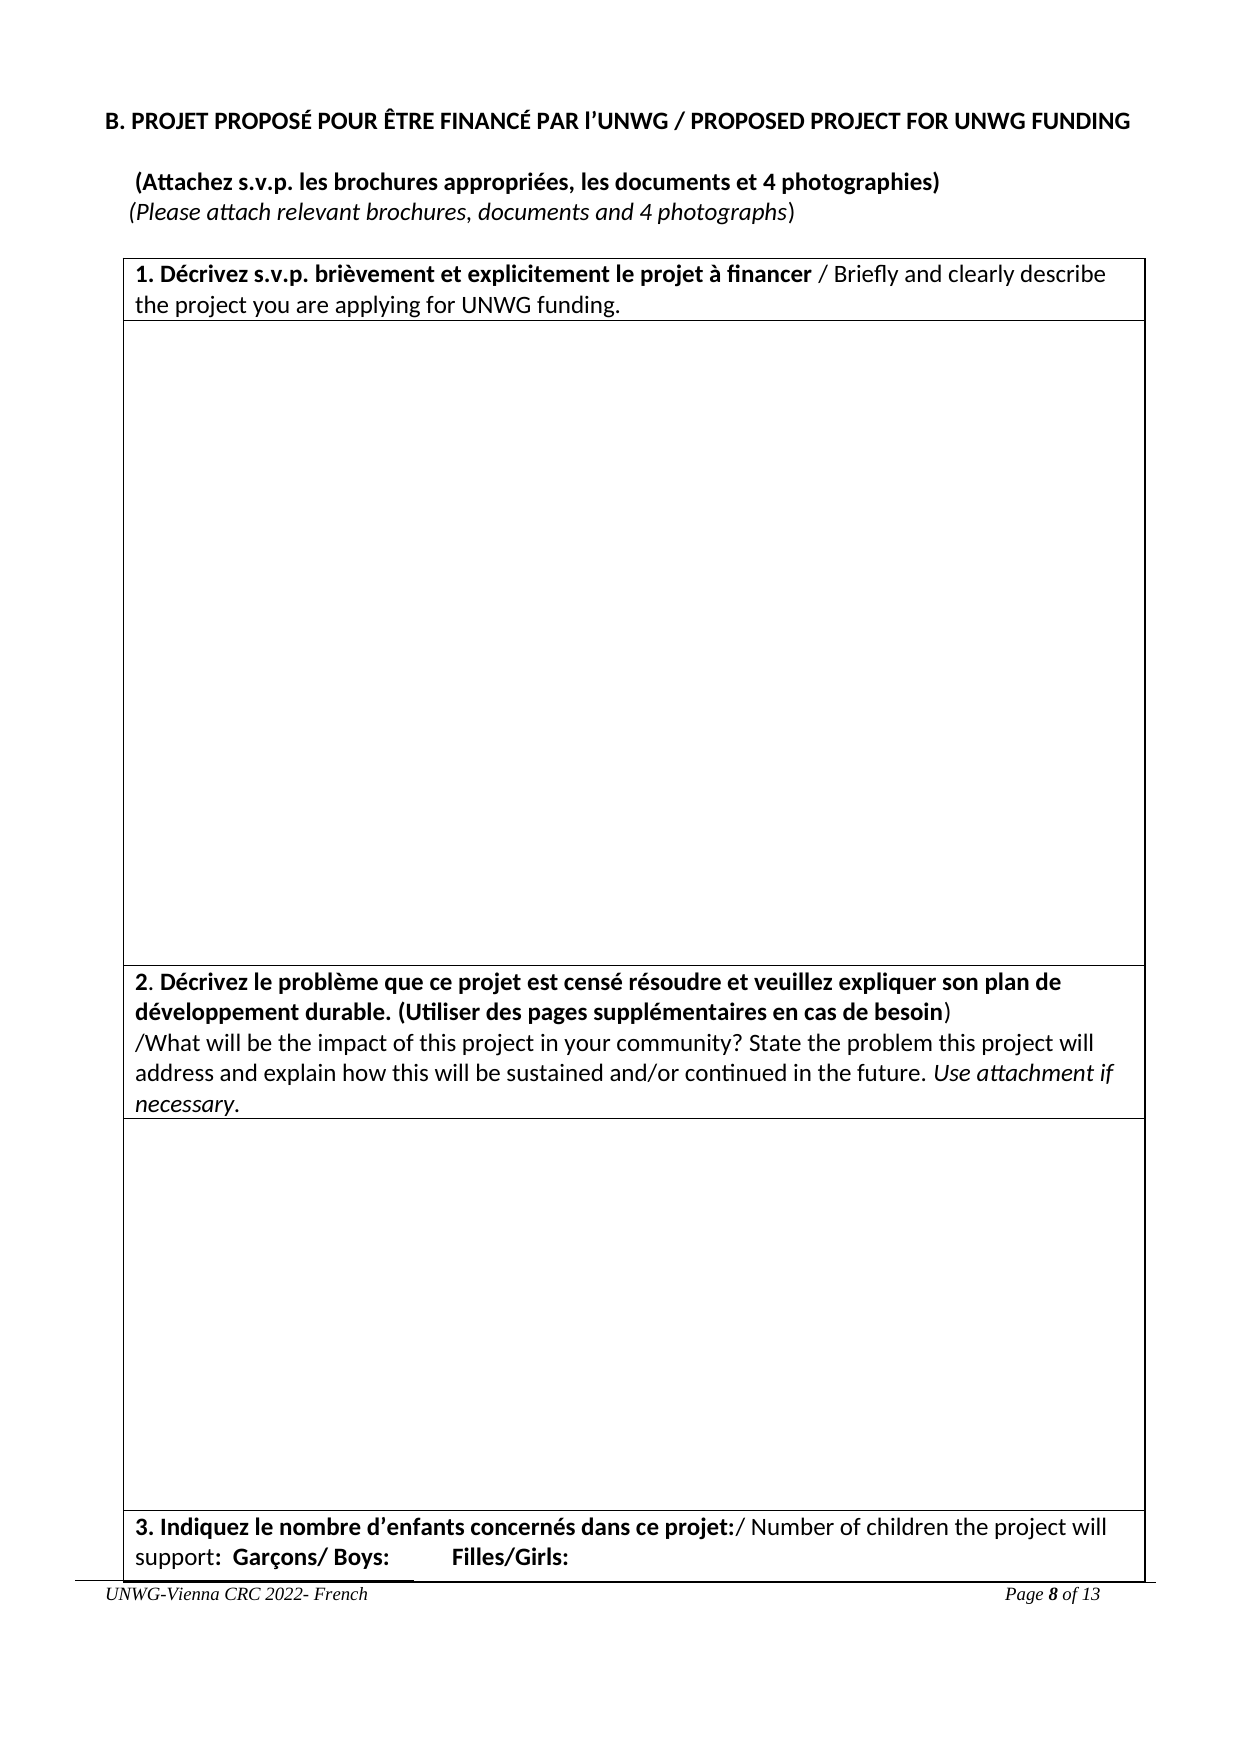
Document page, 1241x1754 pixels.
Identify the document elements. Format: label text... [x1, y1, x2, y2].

text (Please attach relevant brochures, documents and 4 photographs) [94, 197, 1135, 227]
text B. PROJET PROPOSÉ POUR ÊTRE FINANCÉ PAR l’UNWG / PROPOSED PROJECT FOR UNWG FUNDING (Attachez s.v.p. les brochures appropriées, les documents et 4 photographies) [105, 105, 1135, 197]
table_cell [124, 321, 1144, 965]
table_cell 2. Décrivez le problème que ce projet est censé résoudre et veuillez expliquer son plan de développement durable. (Utiliser des pages supplémentaires en cas de besoin) /What will be the impact of this project in your community? State the problem this project will address and explain how this will be sustained and/or continued in the future. Use attachment if necessary. [124, 966, 1144, 1118]
table_cell [124, 1119, 1144, 1510]
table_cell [124, 1511, 1144, 1581]
table_header 1. Décrivez s.v.p. brièvement et explicitement le projet à financer / Briefly and clearly describe the project you are applying for UNWG funding. [124, 259, 1144, 320]
